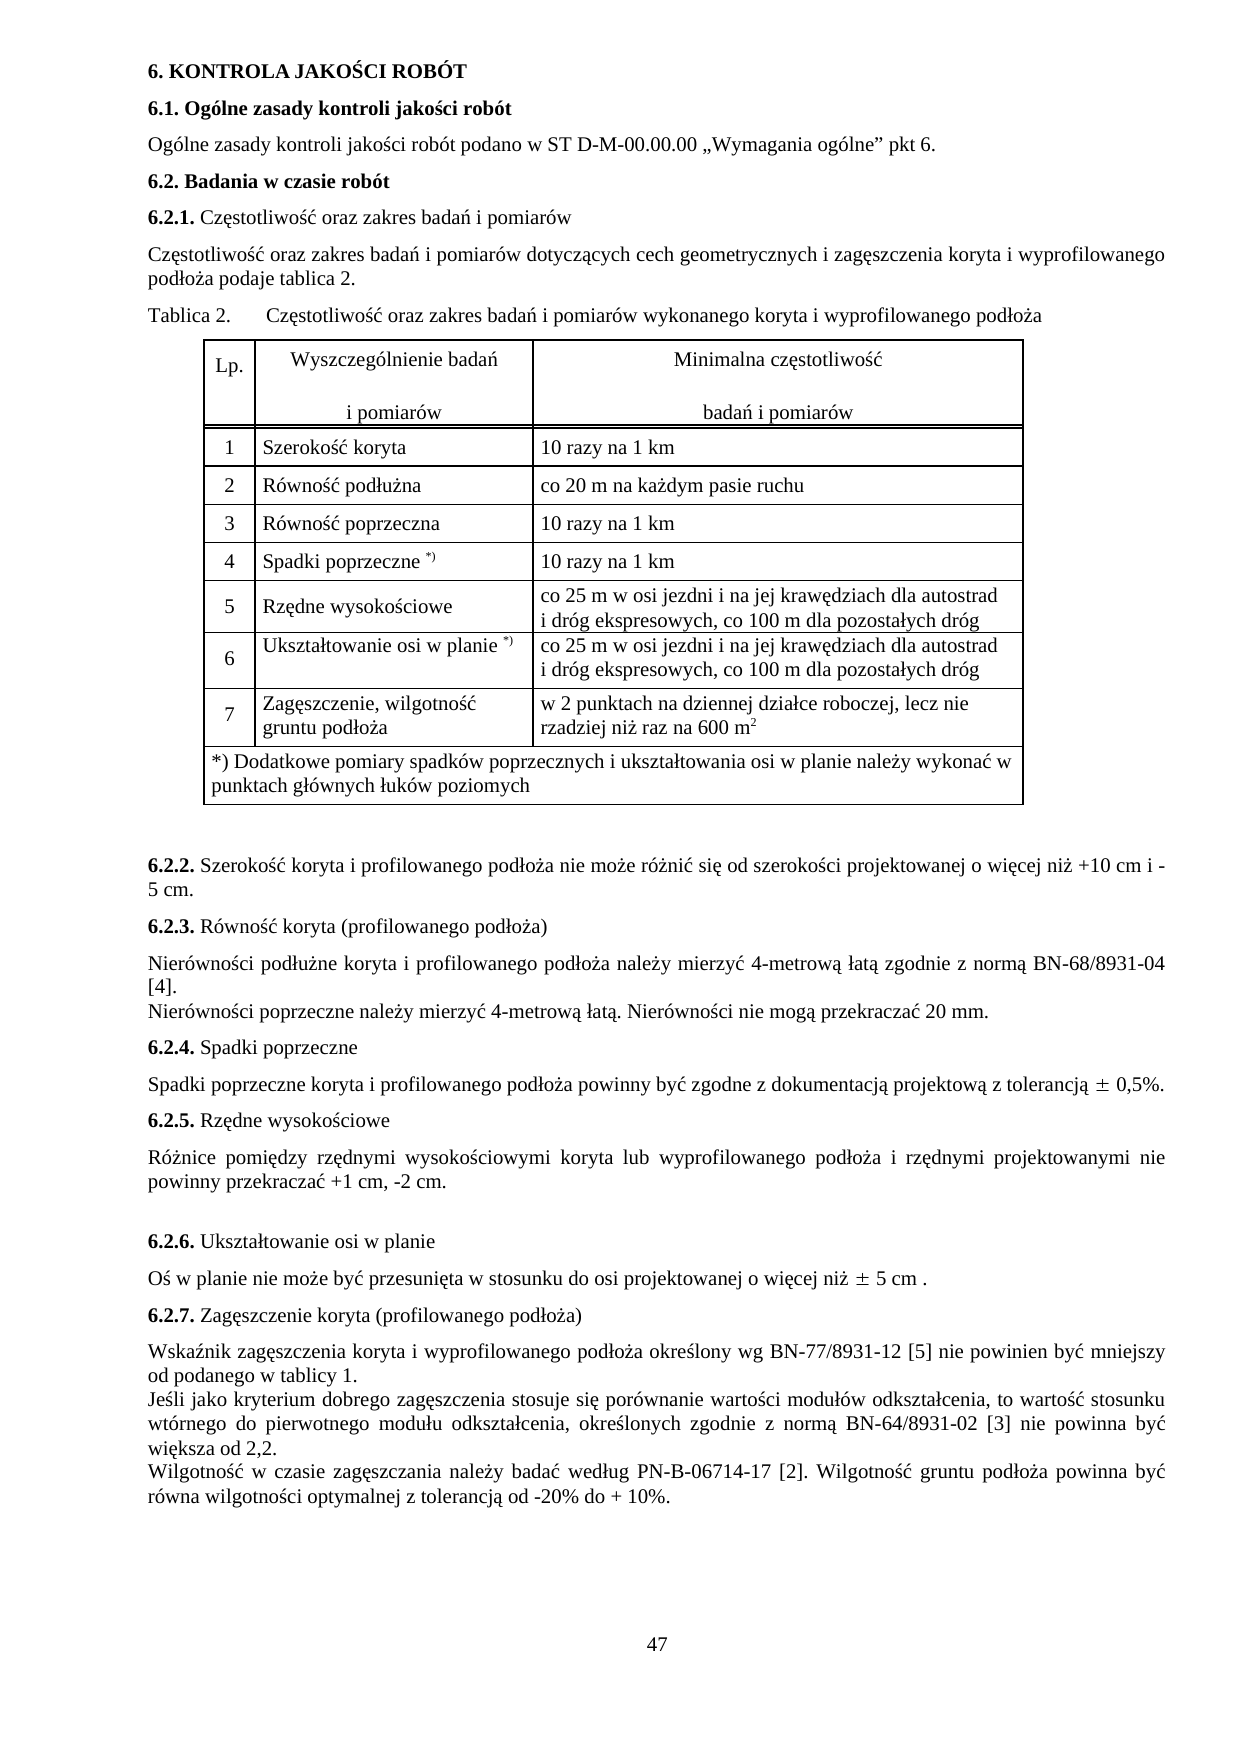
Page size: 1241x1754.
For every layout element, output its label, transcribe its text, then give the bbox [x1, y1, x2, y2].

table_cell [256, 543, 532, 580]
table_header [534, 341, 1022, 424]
text 6.2.1. Częstotliwość oraz zakres badań i pomiarów [148, 205, 1167, 229]
text 6.2.7. Zagęszczenie koryta (profilowanego podłoża) [148, 1303, 1167, 1327]
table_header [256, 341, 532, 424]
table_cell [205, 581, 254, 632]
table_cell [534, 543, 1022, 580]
text 6.2.4. Spadki poprzeczne [148, 1035, 1167, 1059]
text Tablica 2. Częstotliwość oraz zakres badań i pomiarów wykonanego koryta i wyprofilowanego podłoża [148, 302, 1167, 327]
text Oś w planie nie może być przesunięta w stosunku do osi projektowanej o więcej niż . [148, 1266, 1167, 1290]
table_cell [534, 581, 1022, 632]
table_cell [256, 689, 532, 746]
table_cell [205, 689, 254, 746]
text 6.2.2. Szerokość koryta i profilowanego podłoża nie może różnić się od szerokości projektowanej o więcej niż + i . [148, 853, 1167, 901]
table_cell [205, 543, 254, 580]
text Wilgotność w czasie zagęszczania należy badać według PN-B-06714-17 [2]. Wilgotność gruntu podłoża powinna być równa wilgotności optymalnej z tolerancją od -20% do + 10%. [148, 1459, 1167, 1508]
text 6.2.3. Równość koryta (profilowanego podłoża) [148, 914, 1167, 938]
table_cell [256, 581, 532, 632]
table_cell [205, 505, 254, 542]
text 6.2.5. Rzędne wysokościowe [148, 1108, 1167, 1132]
text Nierówności poprzeczne należy mierzyć 4-metrową łatą. Nierówności nie mogą przekraczać . [148, 998, 1167, 1023]
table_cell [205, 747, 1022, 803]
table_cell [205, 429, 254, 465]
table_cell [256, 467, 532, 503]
text Wskaźnik zagęszczenia koryta i wyprofilowanego podłoża określony wg BN-77/8931-12 [5] nie powinien być mniejszy od podanego w tablicy 1. [148, 1339, 1167, 1387]
subtitle 6.2. Badania w czasie robót [148, 169, 1167, 193]
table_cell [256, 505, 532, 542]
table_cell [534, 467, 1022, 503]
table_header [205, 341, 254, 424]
text Jeśli jako kryterium dobrego zagęszczenia stosuje się porównanie wartości modułów odkształcenia, to wartość stosunku wtórnego do pierwotnego modułu odkształcenia, określonych zgodnie z normą BN-64/8931-02 [3] nie powinna być większa od 2,2. [148, 1387, 1167, 1459]
text Spadki poprzeczne koryta i profilowanego podłoża powinny być zgodne z dokumentacją projektową z tolerancją 0,5%. [148, 1072, 1167, 1096]
text Nierówności podłużne koryta i profilowanego podłoża należy mierzyć 4-metrową łatą zgodnie z normą BN-68/8931-04 [4]. [148, 950, 1167, 998]
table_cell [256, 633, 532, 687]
text Ogólne zasady kontroli jakości robót podano w ST D-M-00.00.00 „Wymagania ogólne” pkt 6. [148, 132, 1167, 156]
subtitle 6. kontrola jakości robót [148, 59, 1167, 83]
text Różnice pomiędzy rzędnymi wysokościowymi koryta lub wyprofilowanego podłoża i rzędnymi projektowanymi nie powinny przekraczać +, . [148, 1145, 1167, 1193]
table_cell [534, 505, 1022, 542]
subtitle 6.1. Ogólne zasady kontroli jakości robót [148, 96, 1167, 120]
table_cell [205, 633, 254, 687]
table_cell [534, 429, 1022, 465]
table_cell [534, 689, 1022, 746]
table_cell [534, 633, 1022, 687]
text Częstotliwość oraz zakres badań i pomiarów dotyczących cech geometrycznych i zagęszczenia koryta i wyprofilowanego podłoża podaje tablica 2. [148, 242, 1167, 290]
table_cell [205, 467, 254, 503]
text 6.2.6. Ukształtowanie osi w planie [148, 1229, 1167, 1253]
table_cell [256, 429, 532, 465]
